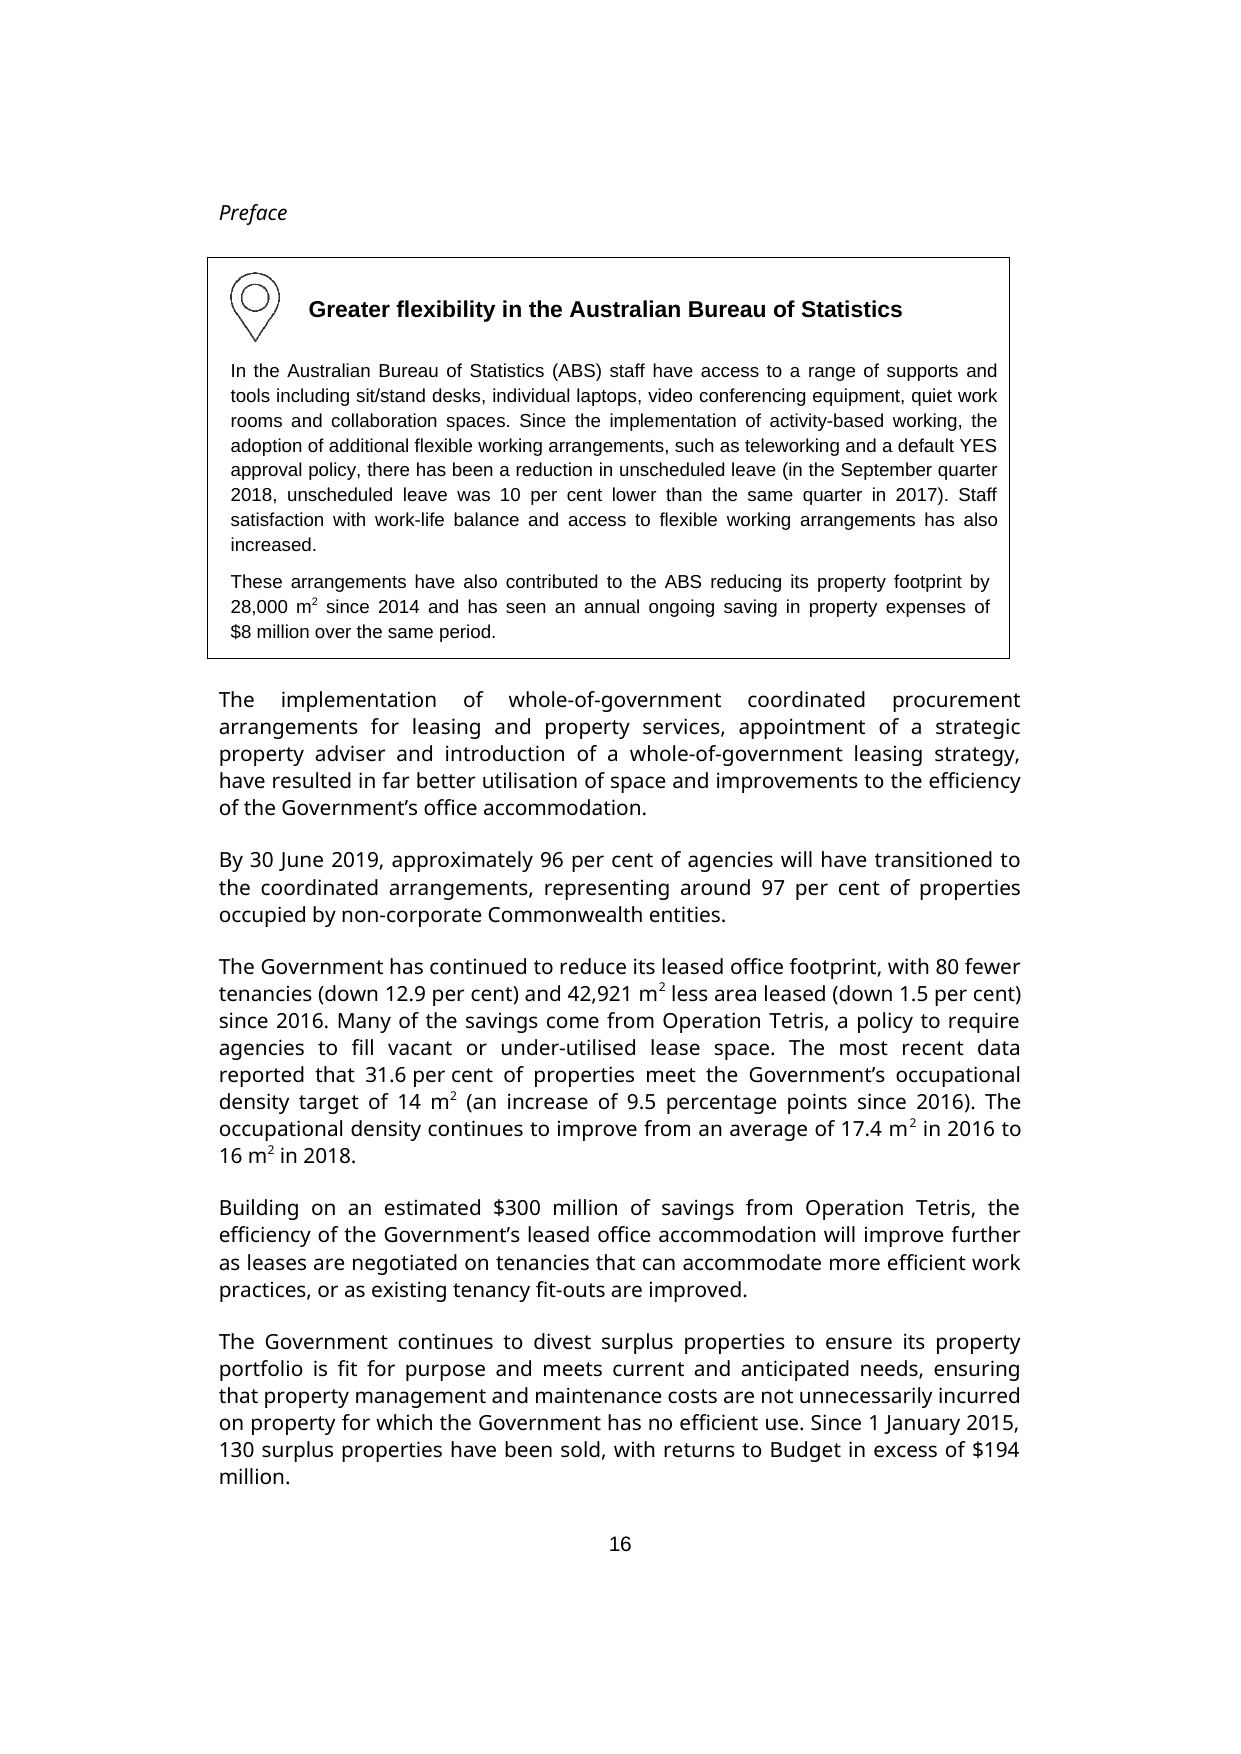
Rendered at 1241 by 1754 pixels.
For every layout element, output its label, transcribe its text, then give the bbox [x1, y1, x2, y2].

text The Government continues to divest surplus properties to ensure its property portfolio is fit for purpose and meets current and anticipated needs, ensuring that property management and maintenance costs are not unnecessarily incurred on property for which the Government has no efficient use. Since 1 January 2015, 130 surplus properties have been sold, with returns to Budget in excess of $194 million. [218, 1327, 1022, 1490]
picture [218, 256, 290, 357]
text By 30 June 2019, approximately 96 per cent of agencies will have transitioned to the coordinated arrangements, representing around 97 per cent of properties occupied by non-corporate Commonwealth entities. [218, 846, 1022, 927]
text The implementation of whole-of-government coordinated procurement arrangements for leasing and property services, appointment of a strategic property adviser and introduction of a whole-of-government leasing strategy, have resulted in far better utilisation of space and improvements to the efficiency of the Government’s office accommodation. [218, 686, 1022, 821]
table_header Greater flexibility in the Australian Bureau of Statistics In the Australian Bureau of Statistics (ABS) staff have access to a range of supports and tools including sit/stand desks, individual laptops, video conferencing equipment, quiet work rooms and collaboration spaces. Since the implementation of activity-based working, the adoption of additional flexible working arrangements, such as teleworking and a default YES approval policy, there has been a reduction in unscheduled leave (in the September quarter 2018, unscheduled leave was 10 per cent lower than the same quarter in 2017). Staff satisfaction with work-life balance and access to flexible working arrangements has also increased. These arrangements have also contributed to the ABS reducing its property footprint by 28,000 m2 since 2014 and has seen an annual ongoing saving in property expenses of $8 million over the same period. [208, 258, 1009, 658]
text The Government has continued to reduce its leased office footprint, with 80 fewer tenancies (down 12.9 per cent) and 42,921 m2 less area leased (down 1.5 per cent) since 2016. Many of the savings come from Operation Tetris, a policy to require agencies to fill vacant or under-utilised lease space. The most recent data reported that 31.6 per cent of properties meet the Government’s occupational density target of 14 m2 (an increase of 9.5 percentage points since 2016). The occupational density continues to improve from an average of 17.4 m2 in 2016 to 16 m2 in 2018. [218, 952, 1022, 1169]
text Building on an estimated $300 million of savings from Operation Tetris, the efficiency of the Government’s leased office accommodation will improve further as leases are negotiated on tenancies that can accommodate more efficient work practices, or as existing tenancy fit-outs are improved. [218, 1194, 1022, 1302]
